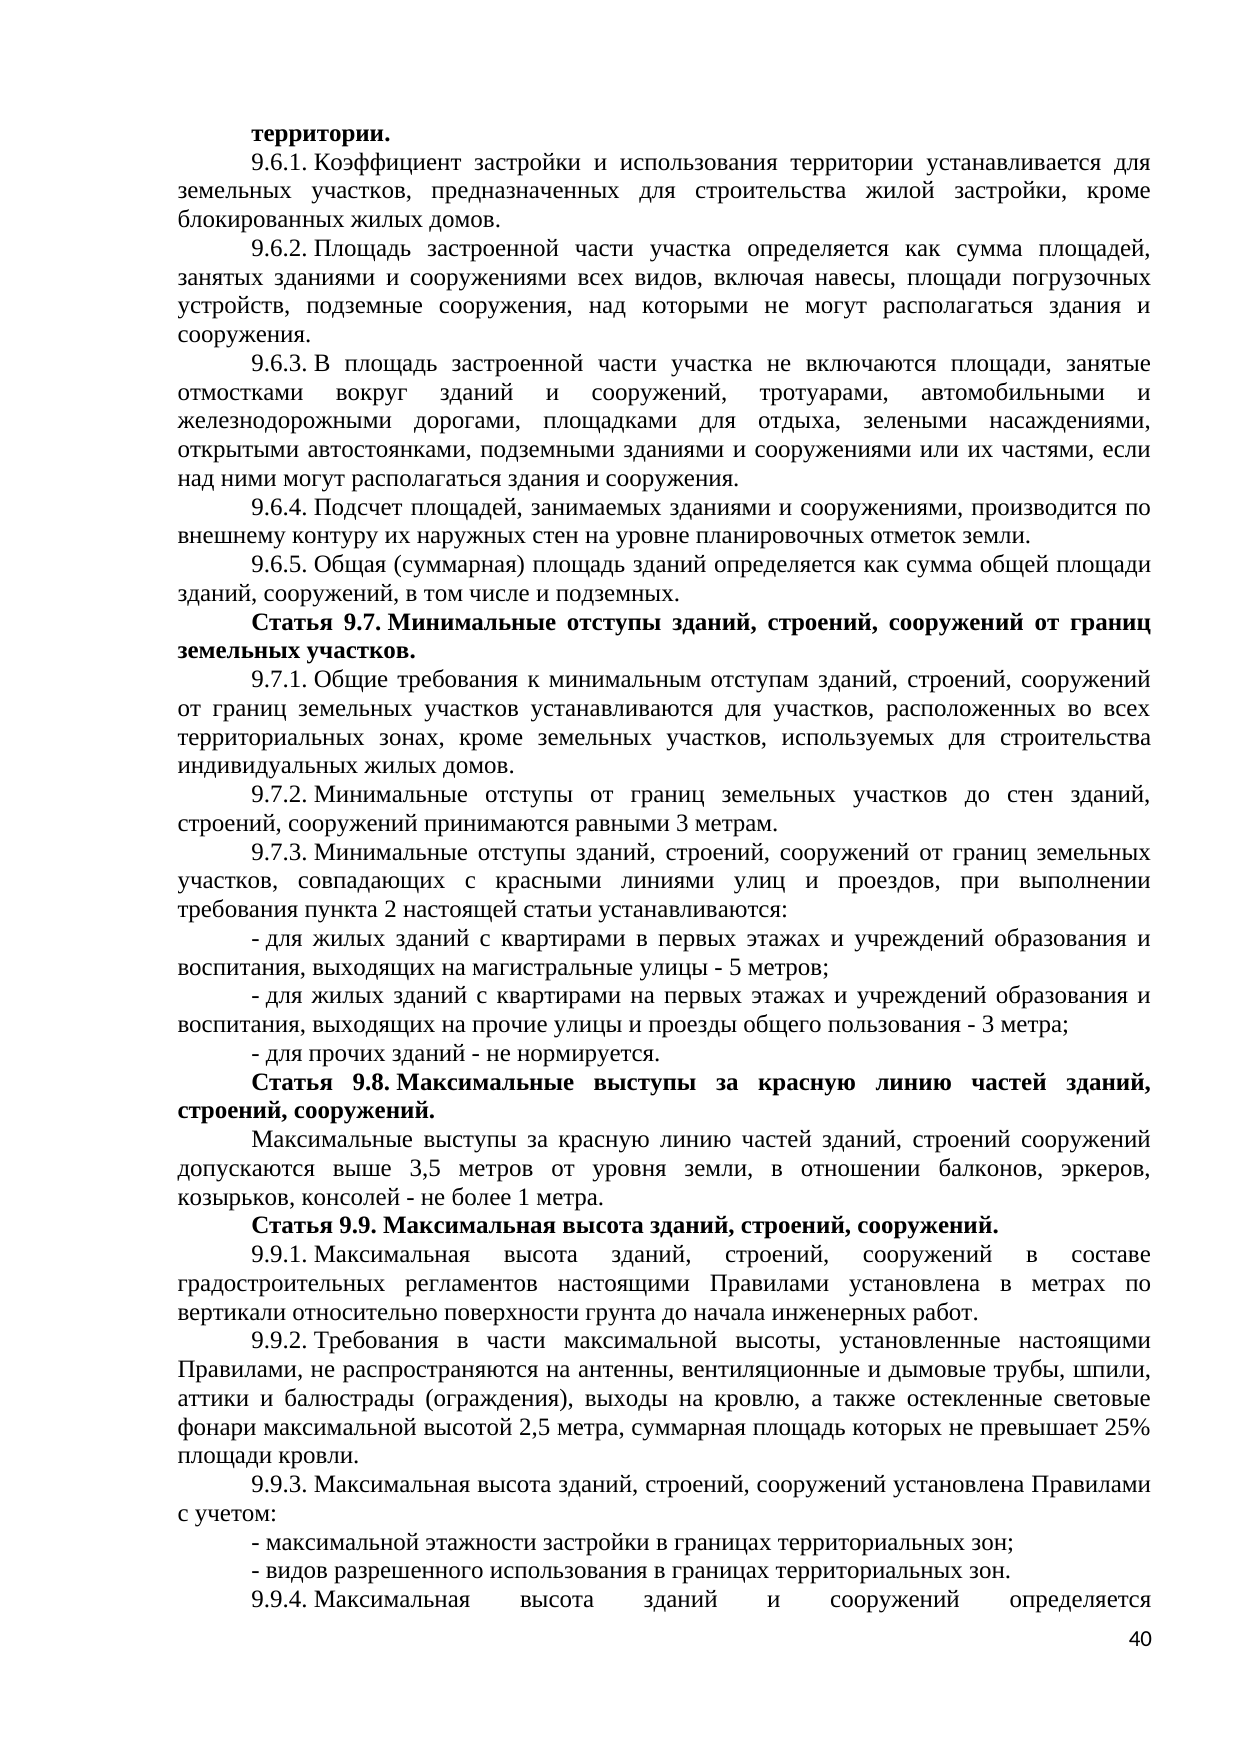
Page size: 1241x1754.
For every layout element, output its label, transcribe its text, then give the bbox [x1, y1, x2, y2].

list Статья 9.8. Максимальные выступы за красную линию частей зданий, строений, сооружений. [177, 1067, 1152, 1124]
text 9.7.3. Минимальные отступы зданий, строений, сооружений от границ земельных участков, совпадающих с красными линиями улиц и проездов, при выполнении требования пункта 2 настоящей статьи устанавливаются: [177, 837, 1152, 923]
text 9.9.2. Требования в части максимальной высоты, установленные настоящими Правилами, не распространяются на антенны, вентиляционные и дымовые трубы, шпили, аттики и балюстрады (ограждения), выходы на кровлю, а также остекленные световые фонари максимальной высотой 2,5 метра, суммарная площадь которых не превышает 25% площади кровли. [177, 1326, 1152, 1469]
text 9.7.2. Минимальные отступы от границ земельных участков до стен зданий, строений, сооружений принимаются равными 3 метрам. [177, 779, 1152, 837]
text 9.6.5. Общая (суммарная) площадь зданий определяется как сумма общей площади зданий, сооружений, в том числе и подземных. [177, 549, 1152, 607]
text 9.7.1. Общие требования к минимальным отступам зданий, строений, сооружений от границ земельных участков устанавливаются для участков, расположенных во всех территориальных зонах, кроме земельных участков, используемых для строительства индивидуальных жилых домов. [177, 664, 1152, 779]
text 9.9.3. Максимальная высота зданий, строений, сооружений установлена Правилами с учетом: [177, 1469, 1152, 1527]
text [177, 1584, 1152, 1613]
text Максимальные выступы за красную линию частей зданий, строений сооружений допускаются выше 3,5 метров от уровня земли, в отношении балконов, эркеров, козырьков, консолей - не более 1 метра. [177, 1124, 1152, 1211]
text 9.6.1. Коэффициент застройки и использования территории устанавливается для земельных участков, предназначенных для строительства жилой застройки, кроме блокированных жилых домов. [177, 147, 1152, 233]
list - для жилых зданий с квартирами на первых этажах и учреждений образования и воспитания, выходящих на прочие улицы и проезды общего пользования - 3 метра; [177, 981, 1152, 1038]
text 9.6.3. В площадь застроенной части участка не включаются площади, занятые отмостками вокруг зданий и сооружений, тротуарами, автомобильными и железнодорожными дорогами, площадками для отдыха, зелеными насаждениями, открытыми автостоянками, подземными зданиями и сооружениями или их частями, если над ними могут располагаться здания и сооружения. [177, 348, 1152, 492]
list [251, 118, 1152, 147]
list - для прочих зданий - не нормируется. [177, 1038, 1152, 1067]
list - максимальной этажности застройки в границах территориальных зон; [177, 1527, 1152, 1556]
text 9.6.2. Площадь застроенной части участка определяется как сумма площадей, занятых зданиями и сооружениями всех видов, включая навесы, площади погрузочных устройств, подземные сооружения, над которыми не могут располагаться здания и сооружения. [177, 233, 1152, 348]
list - для жилых зданий с квартирами в первых этажах и учреждений образования и воспитания, выходящих на магистральные улицы - 5 метров; [177, 923, 1152, 981]
list - видов разрешенного использования в границах территориальных зон. [177, 1556, 1152, 1584]
list Статья 9.9. Максимальная высота зданий, строений, сооружений. [177, 1211, 1152, 1239]
list Статья 9.7. Минимальные отступы зданий, строений, сооружений от границ земельных участков. [177, 607, 1152, 664]
text 9.6.4. Подсчет площадей, занимаемых зданиями и сооружениями, производится по внешнему контуру их наружных стен на уровне планировочных отметок земли. [177, 492, 1152, 549]
text 9.9.1. Максимальная высота зданий, строений, сооружений в составе градостроительных регламентов настоящими Правилами установлена в метрах по вертикали относительно поверхности грунта до начала инженерных работ. [177, 1239, 1152, 1326]
